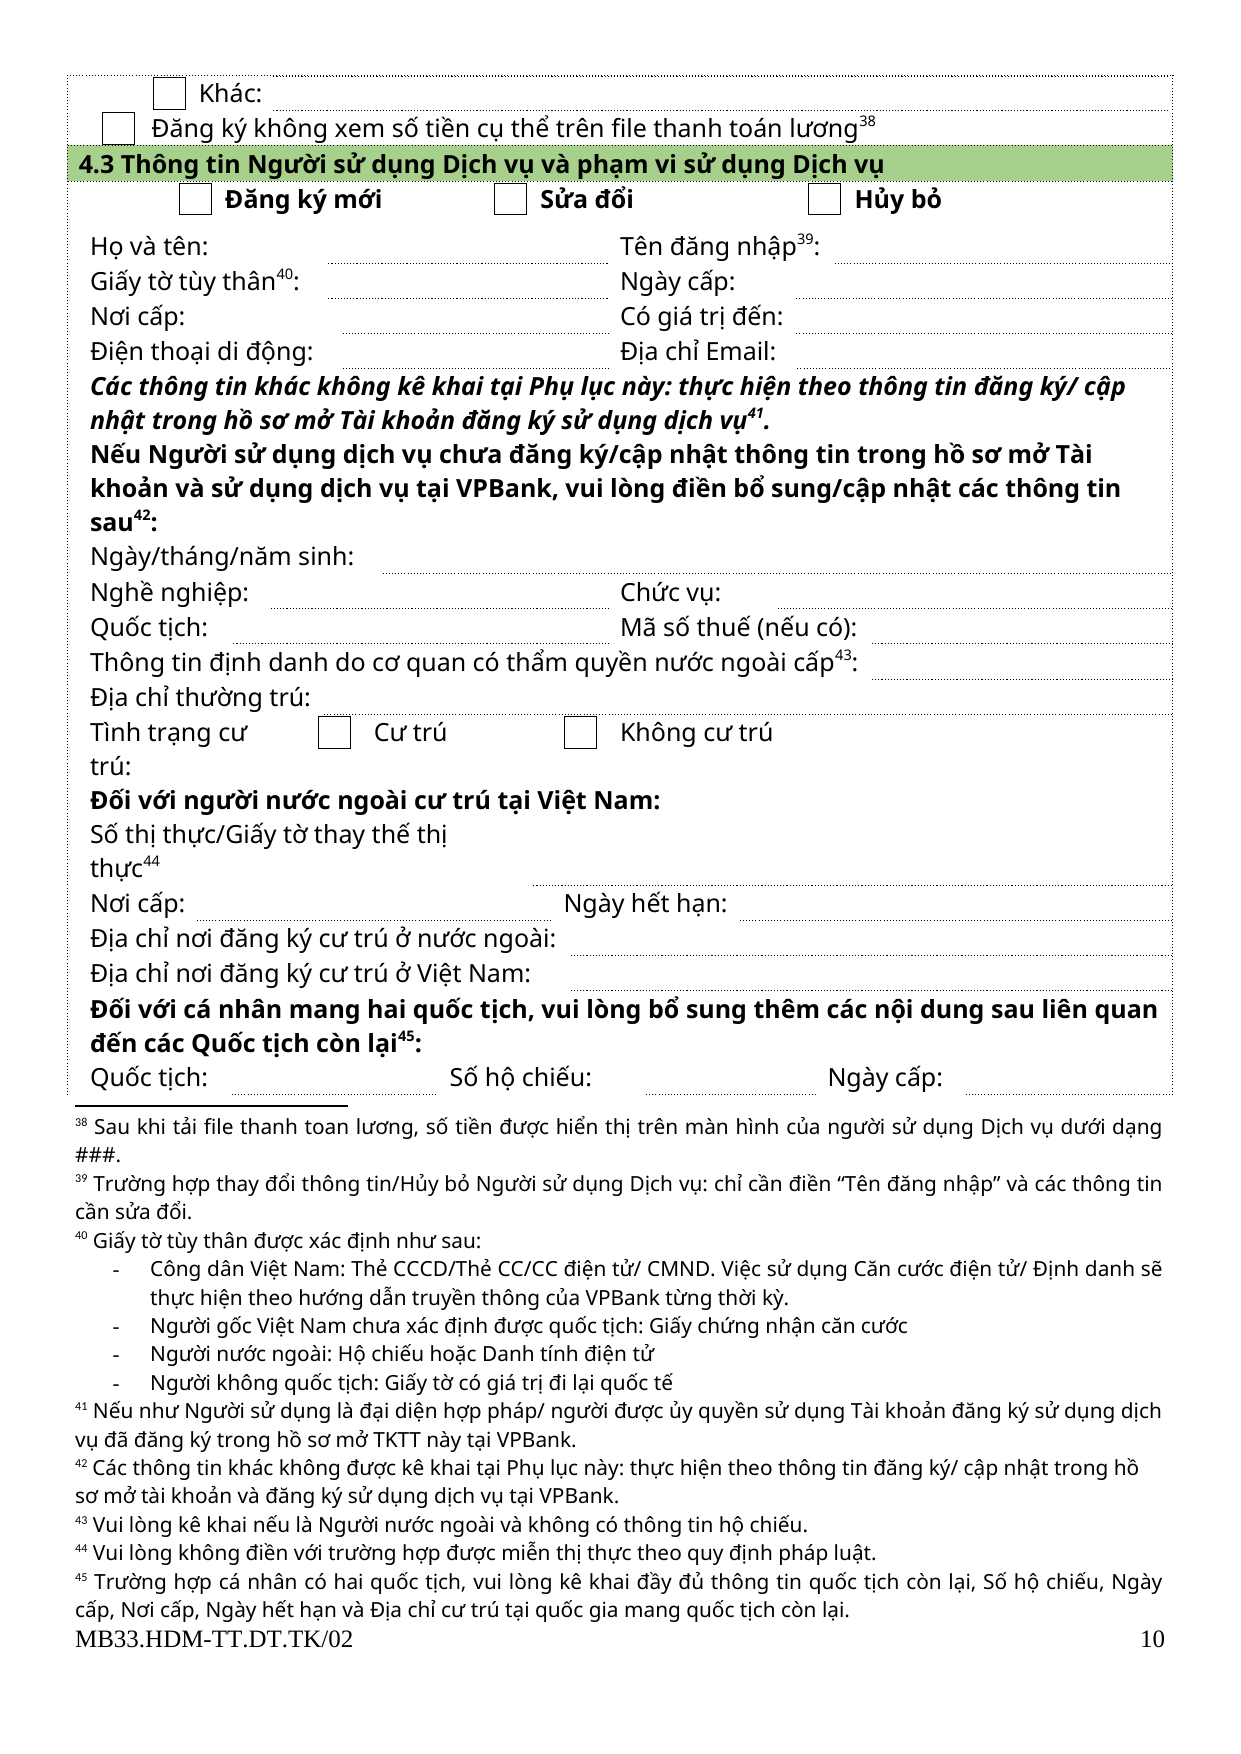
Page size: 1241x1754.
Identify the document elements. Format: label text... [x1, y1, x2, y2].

table_cell [67, 181, 1173, 1094]
table_cell 4.3 Thông tin Người sử dụng Dịch vụ và phạm vi sử dụng Dịch vụ [67, 145, 1173, 181]
table_cell [67, 75, 1173, 145]
